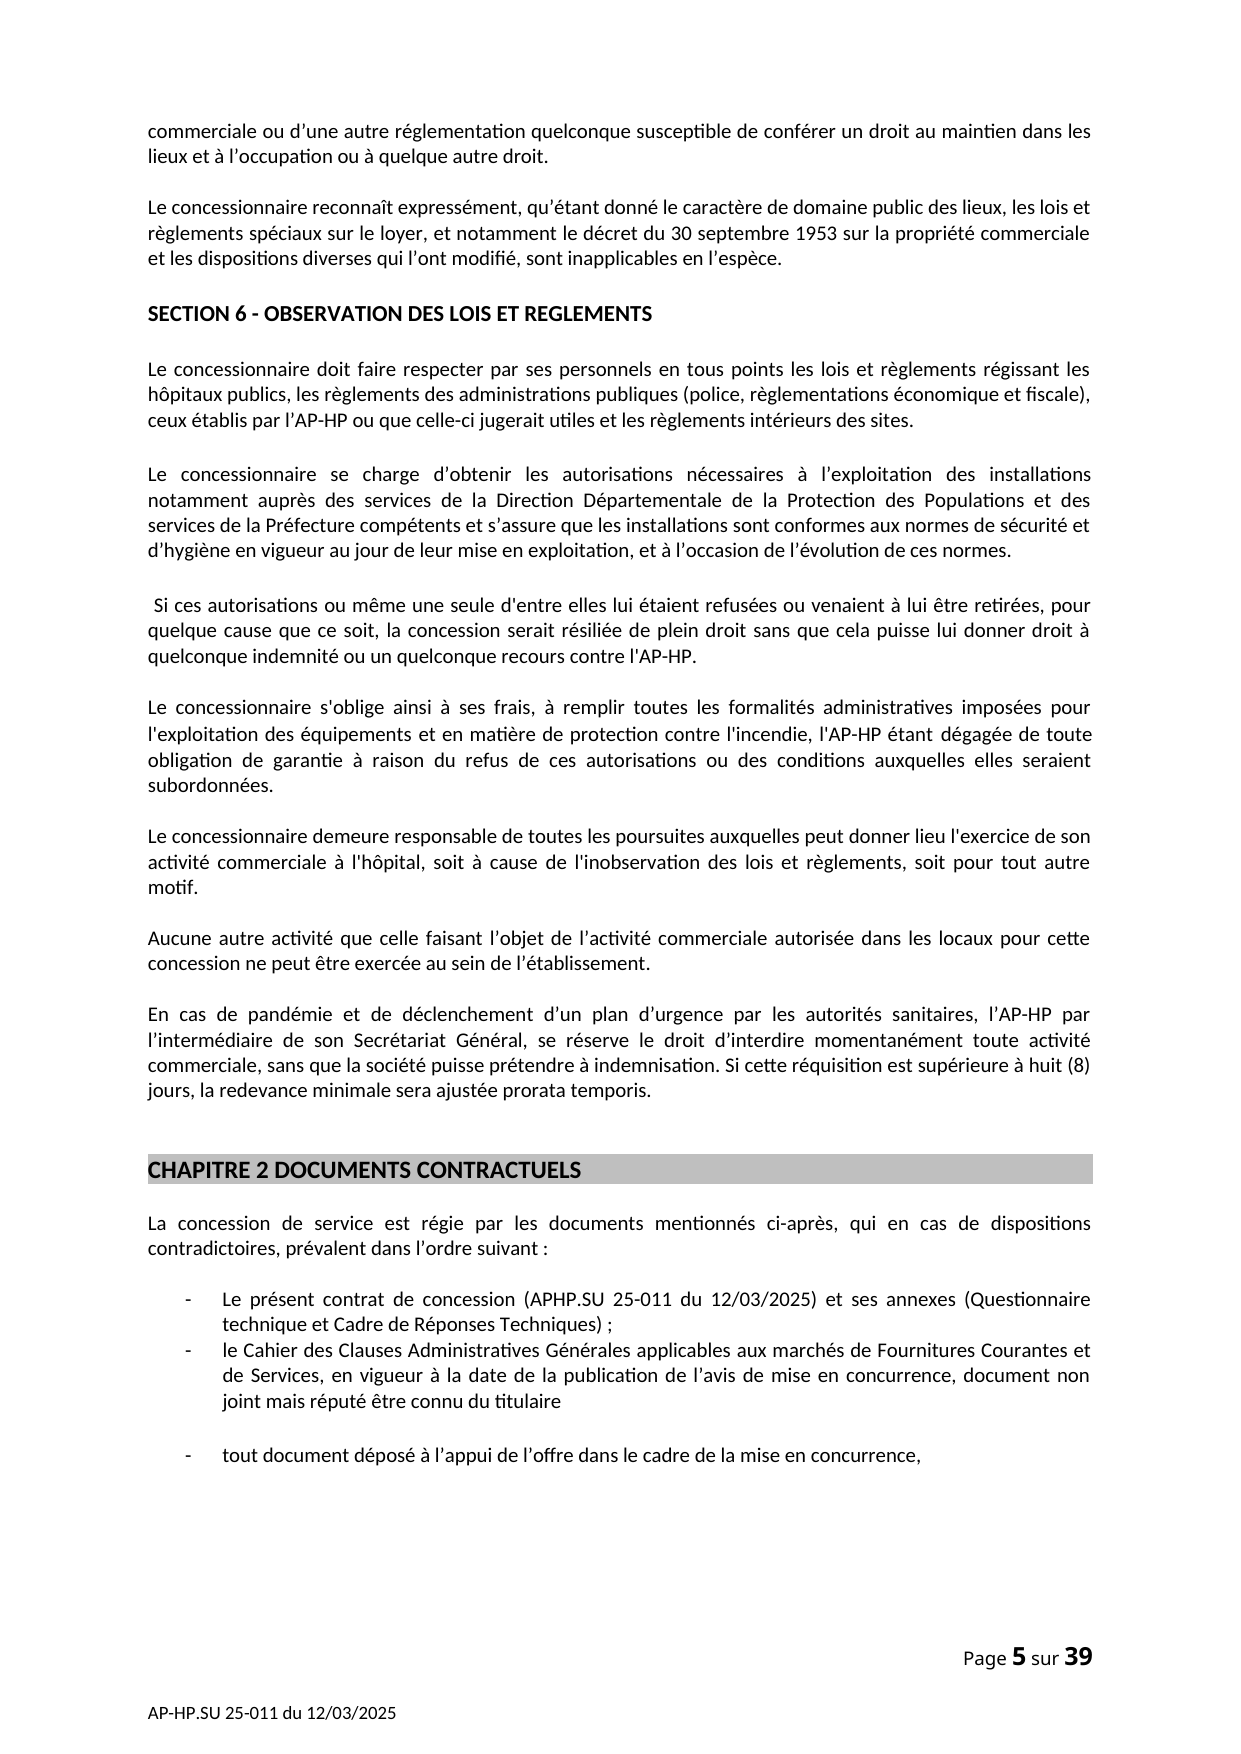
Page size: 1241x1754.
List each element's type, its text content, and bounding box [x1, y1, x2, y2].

subtitle CHAPITRE 2 DOCUMENTS CONTRACTUELS [148, 1154, 1093, 1184]
text La concession de service est régie par les documents mentionnés ci-après, qui en cas de dispositions contradictoires, prévalent dans l’ordre suivant : [148, 1210, 1093, 1261]
list le Cahier des Clauses Administratives Générales applicables aux marchés de Fournitures Courantes et de Services, en vigueur à la date de la publication de l’avis de mise en concurrence, document non joint mais réputé être connu du titulaire [185, 1337, 1093, 1413]
text Le concessionnaire reconnaît expressément, qu’étant donné le caractère de domaine public des lieux, les lois et règlements spéciaux sur le loyer, et notamment le décret du 30 septembre 1953 sur la propriété commerciale et les dispositions diverses qui l’ont modifié, sont inapplicables en l’espèce. [148, 194, 1093, 271]
subtitle SECTION 6 - OBSERVATION DES LOIS ET REGLEMENTS [148, 299, 1093, 327]
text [148, 118, 1093, 169]
text Le concessionnaire s'oblige ainsi à ses frais, à remplir toutes les formalités administratives imposées pour l'exploitation des équipements et en matière de protection contre l'incendie, l'AP-HP étant dégagée de toute obligation de garantie à raison du refus de ces autorisations ou des conditions auxquelles elles seraient subordonnées. [148, 694, 1093, 798]
list tout document déposé à l’appui de l’offre dans le cadre de la mise en concurrence, [185, 1442, 1093, 1468]
text En cas de pandémie et de déclenchement d’un plan d’urgence par les autorités sanitaires, l’AP-HP par l’intermédiaire de son Secrétariat Général, se réserve le droit d’interdire momentanément toute activité commerciale, sans que la société puisse prétendre à indemnisation. Si cette réquisition est supérieure à huit (8) jours, la redevance minimale sera ajustée prorata temporis. [148, 1001, 1093, 1103]
text Le concessionnaire se charge d’obtenir les autorisations nécessaires à l’exploitation des installations notamment auprès des services de la Direction Départementale de la Protection des Populations et des services de la Préfecture compétents et s’assure que les installations sont conformes aux normes de sécurité et d’hygiène en vigueur au jour de leur mise en exploitation, et à l’occasion de l’évolution de ces normes. [148, 461, 1093, 563]
text Aucune autre activité que celle faisant l’objet de l’activité commerciale autorisée dans les locaux pour cette concession ne peut être exercée au sein de l’établissement. [148, 925, 1093, 976]
list Le présent contrat de concession (APHP.SU 25-011 du 12/03/2025) et ses annexes (Questionnaire technique et Cadre de Réponses Techniques) ; [185, 1286, 1093, 1337]
text Le concessionnaire demeure responsable de toutes les poursuites auxquelles peut donner lieu l'exercice de son activité commerciale à l'hôpital, soit à cause de l'inobservation des lois et règlements, soit pour tout autre motif. [148, 823, 1093, 900]
text Le concessionnaire doit faire respecter par ses personnels en tous points les lois et règlements régissant les hôpitaux publics, les règlements des administrations publiques (police, règlementations économique et fiscale), ceux établis par l’AP-HP ou que celle-ci jugerait utiles et les règlements intérieurs des sites. [148, 356, 1093, 432]
text Si ces autorisations ou même une seule d'entre elles lui étaient refusées ou venaient à lui être retirées, pour quelque cause que ce soit, la concession serait résiliée de plein droit sans que cela puisse lui donner droit à quelconque indemnité ou un quelconque recours contre l'AP-HP. [148, 592, 1093, 668]
